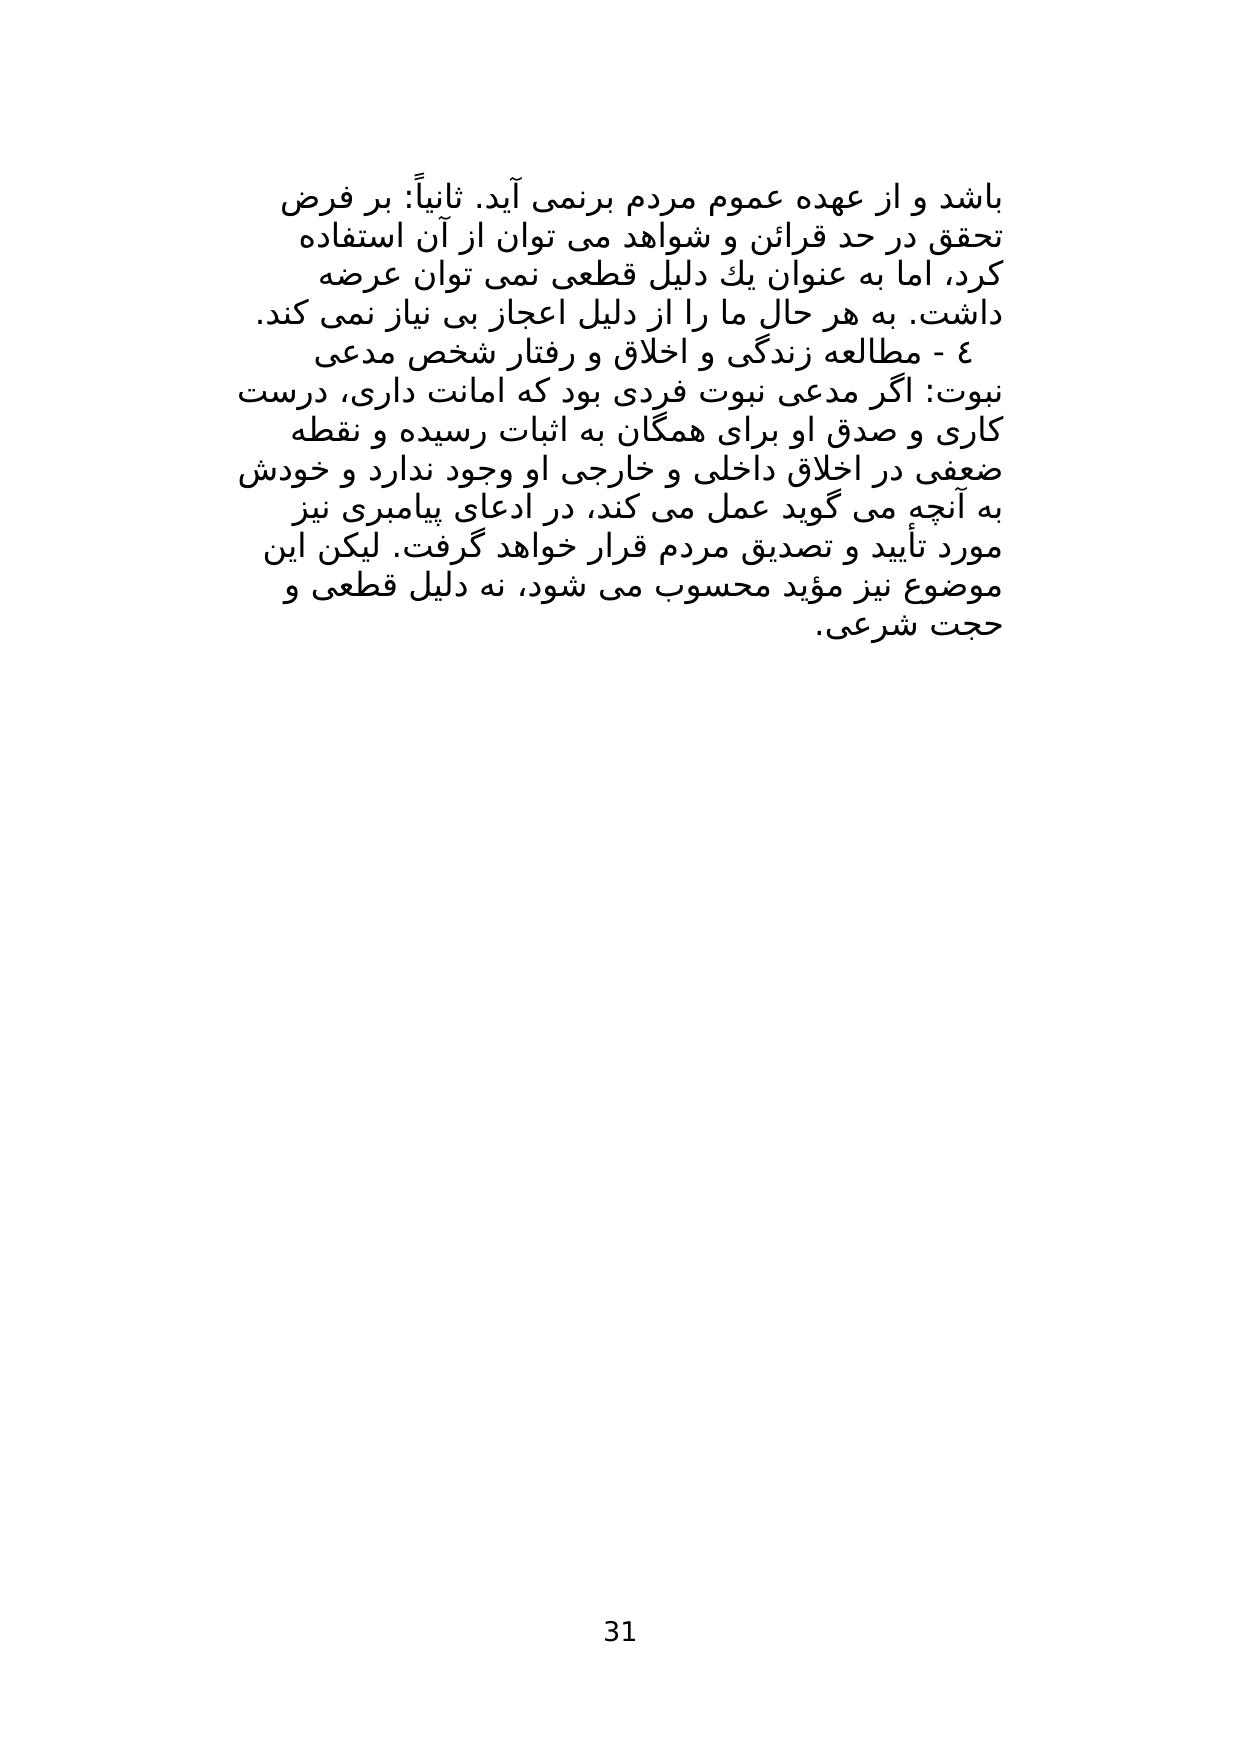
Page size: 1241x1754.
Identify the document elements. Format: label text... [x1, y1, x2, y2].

text ٤ - مطالعه زندگى و اخلاق و رفتار شخص مدعى نبوت: اگر مدعى نبوت فردى بود كه امانت دارى، درست كارى و صدق او براى همگان به اثبات رسيده و نقطه ضعفى در اخلاق داخلى و خارجى او وجود ندارد و خودش به آنچه مى گويد عمل مى كند، در ادعاى پيامبرى نيز مورد تأييد و تصديق مردم قرار خواهد گرفت. ليكن اين موضوع نيز مؤيد محسوب مى شود، نه دليل قطعى و حجت شرعى. [236, 333, 1004, 643]
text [236, 177, 1004, 333]
